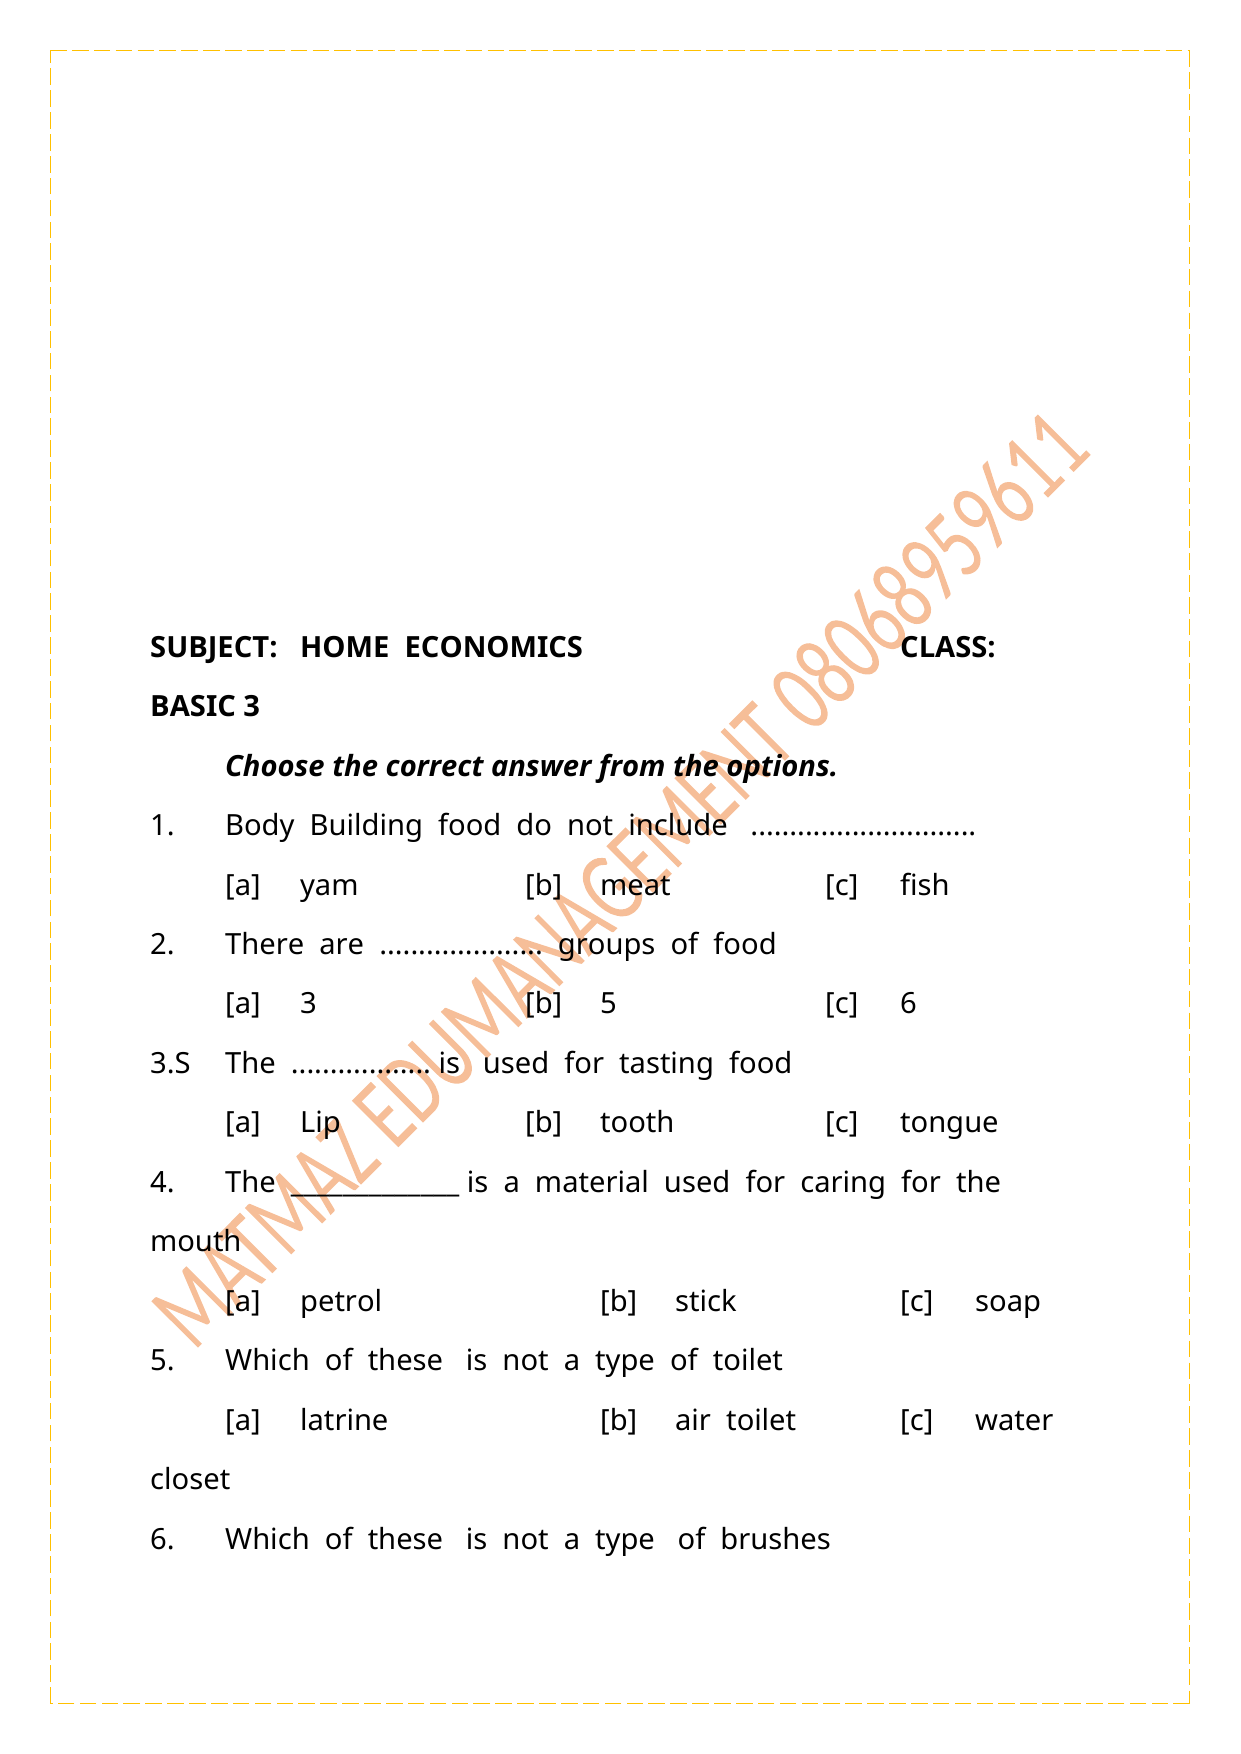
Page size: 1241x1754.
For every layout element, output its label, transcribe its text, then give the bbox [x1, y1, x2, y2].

text 5. Which of these is not a type of toilet [150, 1339, 1090, 1379]
text 2. There are ..................... groups of food [150, 923, 1090, 963]
text [a] yam [b] meat [c] fish [150, 864, 1090, 903]
text 4. The _____________ is a material used for caring for the mouth [150, 1161, 1090, 1260]
text SUBJECT: HOME ECONOMICS CLASS: BASIC 3 [150, 626, 1090, 725]
text 6. Which of these is not a type of brushes [150, 1518, 1090, 1558]
text 1. Body Building food do not include ............................. [150, 804, 1090, 844]
text [a] petrol [b] stick [c] soap [150, 1280, 1090, 1320]
text [a] 3 [b] 5 [c] 6 [150, 983, 1090, 1022]
text [a] Lip [b] tooth [c] tongue [150, 1102, 1090, 1141]
text Choose the correct answer from the options. [150, 745, 1090, 784]
text 3.S The .................. is used for tasting food [150, 1042, 1090, 1082]
text [a] latrine [b] air toilet [c] water closet [150, 1399, 1090, 1498]
